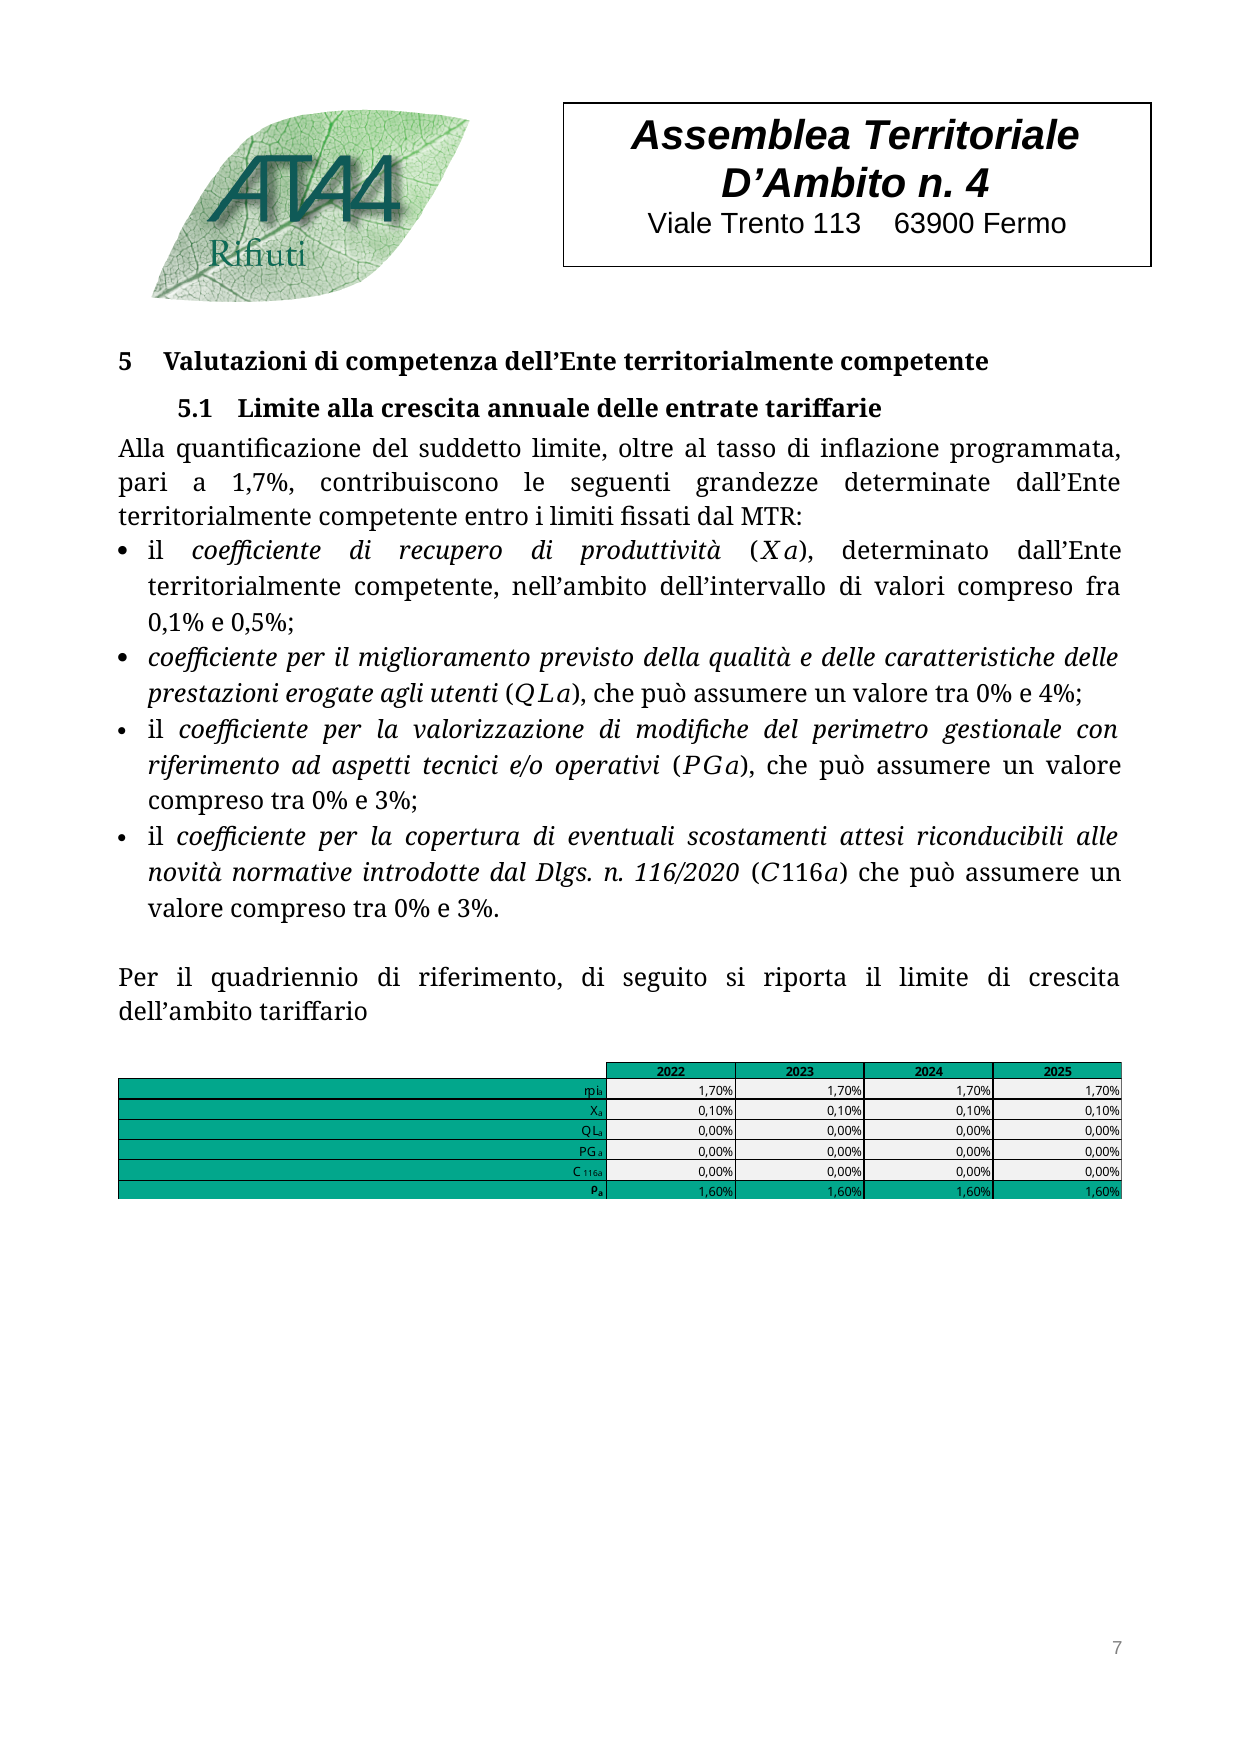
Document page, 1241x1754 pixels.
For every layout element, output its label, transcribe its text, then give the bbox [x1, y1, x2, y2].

list il coefficiente di recupero di produttività (𝑋𝑎), determinato dall’Ente territorialmente competente, nell’ambito dell’intervallo di valori compreso fra 0,1% e 0,5%; [118, 533, 1122, 638]
list il coefficiente per la copertura di eventuali scostamenti attesi riconducibili alle novità normative introdotte dal Dlgs. n. 116/2020 (𝐶116𝑎) che può assumere un valore compreso tra 0% e 3%. [118, 819, 1122, 924]
list il coefficiente per la valorizzazione di modifiche del perimetro gestionale con riferimento ad aspetti tecnici e/o operativi (𝑃𝐺𝑎), che può assumere un valore compreso tra 0% e 3%; [118, 712, 1122, 817]
subtitle Valutazioni di competenza dell’Ente territorialmente competente [118, 344, 1122, 378]
subtitle Limite alla crescita annuale delle entrate tariffarie [177, 390, 1122, 424]
text Per il quadriennio di riferimento, di seguito si riporta il limite di crescita dell’ambito tariffario [118, 960, 1122, 1028]
text Alla quantificazione del suddetto limite, oltre al tasso di inflazione programmata, pari a 1,7%, contribuiscono le seguenti grandezze determinate dall’Ente territorialmente competente entro i limiti fissati dal MTR: [118, 431, 1122, 533]
list coefficiente per il miglioramento previsto della qualità e delle caratteristiche delle prestazioni erogate agli utenti (𝑄𝐿𝑎), che può assumere un valore tra 0% e 4%; [118, 640, 1122, 710]
